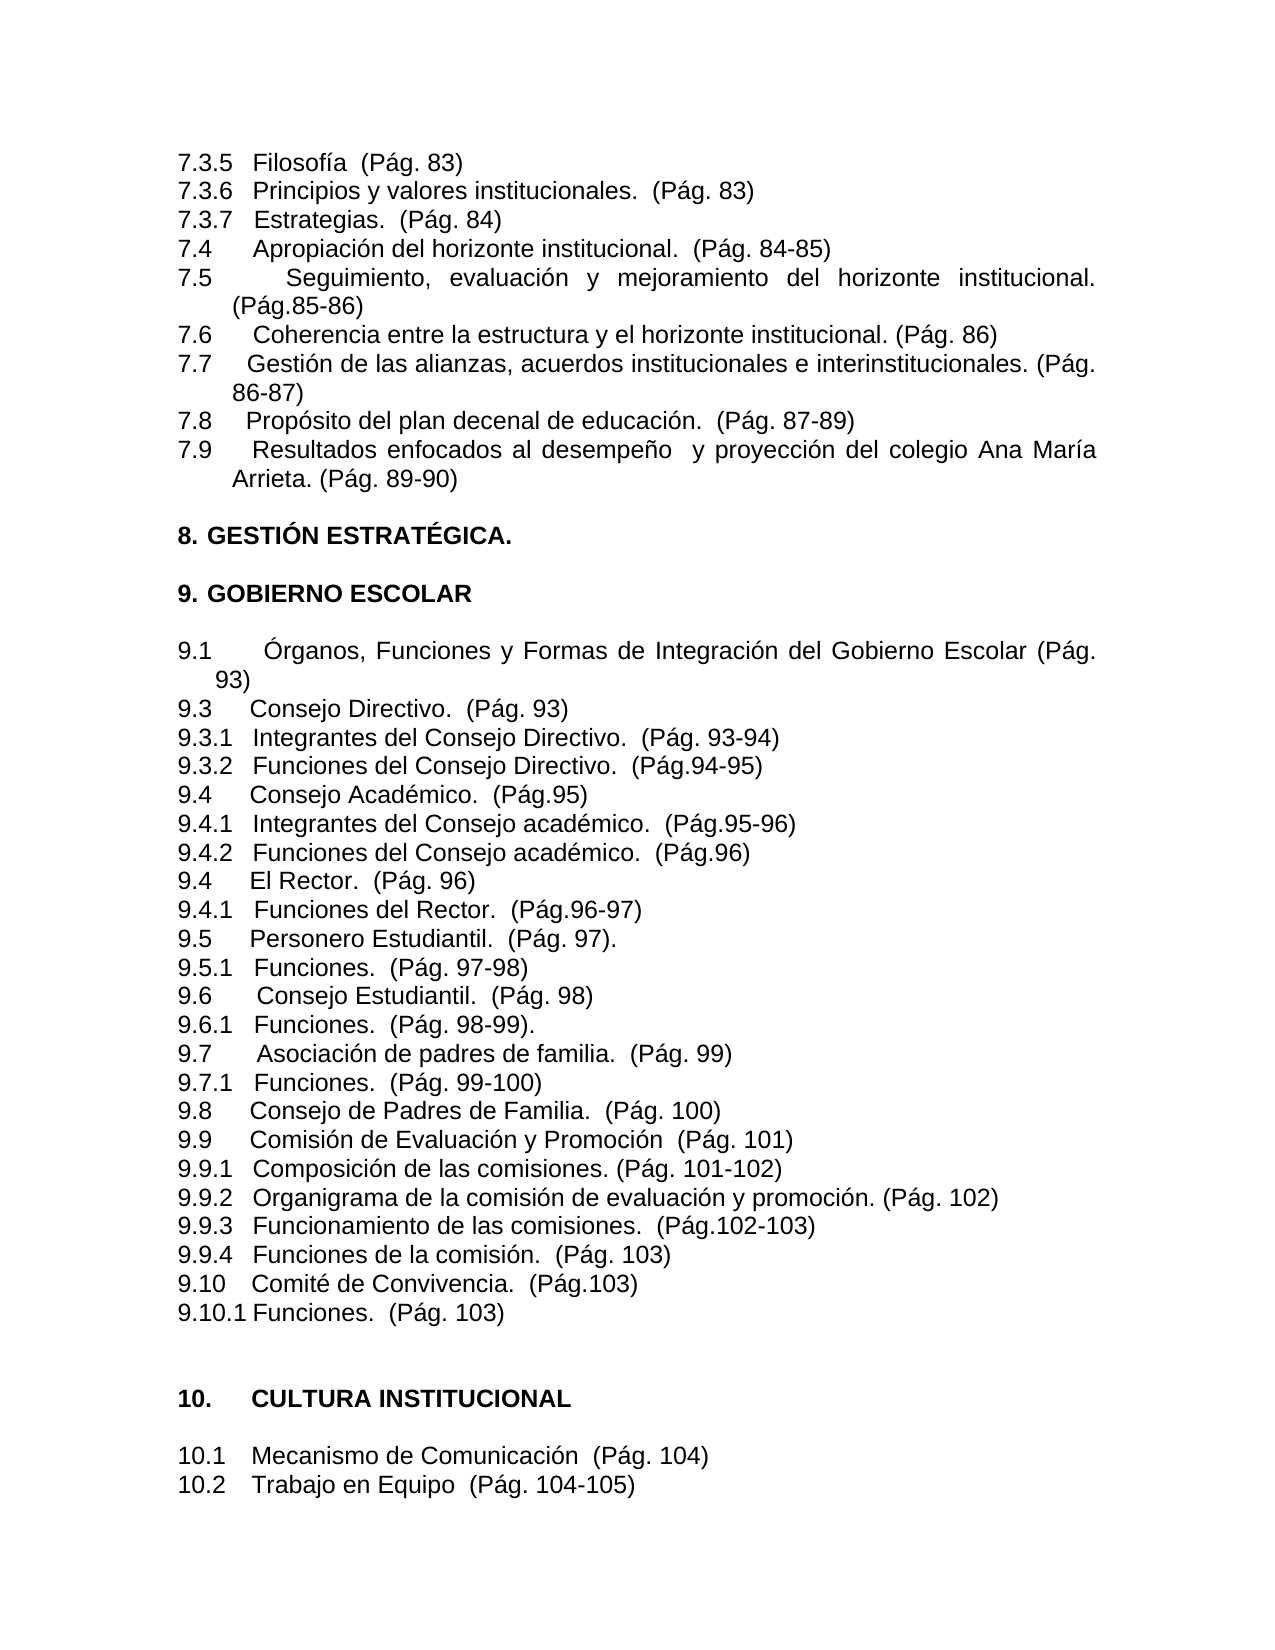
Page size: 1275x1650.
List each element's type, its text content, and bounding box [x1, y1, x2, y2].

list Filosofía (Pág. 83) [177, 148, 1098, 176]
list El Rector. (Pág. 96) [177, 866, 1098, 895]
list Seguimiento, evaluación y mejoramiento del horizonte institucional. (Pág.85-86) [177, 263, 1098, 320]
list Personero Estudiantil. (Pág. 97). [177, 924, 1098, 953]
list Consejo Estudiantil. (Pág. 98) [177, 981, 1098, 1010]
list Funciones. (Pág. 103) [177, 1298, 1098, 1326]
list Asociación de padres de familia. (Pág. 99) [177, 1039, 1098, 1068]
list Consejo de Padres de Familia. (Pág. 100) [177, 1096, 1098, 1125]
list Resultados enfocados al desempeño y proyección del colegio Ana María Arrieta. (Pág. 89-90) [177, 435, 1098, 493]
list Consejo Académico. (Pág.95) [177, 780, 1098, 809]
list Apropiación del horizonte institucional. (Pág. 84-85) [177, 234, 1098, 263]
list Comisión de Evaluación y Promoción (Pág. 101) [177, 1125, 1098, 1154]
list Mecanismo de Comunicación (Pág. 104) [177, 1441, 1098, 1470]
list CULTURA INSTITUCIONAL [177, 1384, 1098, 1413]
list GOBIERNO ESCOLAR [177, 579, 1098, 608]
list Funciones de la comisión. (Pág. 103) [177, 1240, 1098, 1269]
text 9.4.1 Funciones del Rector. (Pág.96-97) [177, 895, 1098, 924]
text 7.3.7 Estrategias. (Pág. 84) [177, 205, 1098, 234]
list Funcionamiento de las comisiones. (Pág.102-103) [177, 1211, 1098, 1240]
text 9.7.1 Funciones. (Pág. 99-100) [177, 1068, 1098, 1096]
list Funciones del Consejo Directivo. (Pág.94-95) [177, 751, 1098, 780]
list Organigrama de la comisión de evaluación y promoción. (Pág. 102) [177, 1183, 1098, 1211]
text 9.5.1 Funciones. (Pág. 97-98) [177, 953, 1098, 981]
list Comité de Convivencia. (Pág.103) [177, 1269, 1098, 1298]
list GESTIÓN ESTRATÉGICA. [177, 521, 1098, 550]
list Trabajo en Equipo (Pág. 104-105) [177, 1470, 1098, 1499]
list Funciones del Consejo académico. (Pág.96) [177, 838, 1098, 866]
list Consejo Directivo. (Pág. 93) [177, 694, 1098, 723]
text 9.6.1 Funciones. (Pág. 98-99). [177, 1010, 1098, 1039]
list Órganos, Funciones y Formas de Integración del Gobierno Escolar (Pág. 93) [177, 636, 1098, 694]
list Principios y valores institucionales. (Pág. 83) [177, 176, 1098, 205]
list Coherencia entre la estructura y el horizonte institucional. (Pág. 86) [177, 320, 1098, 349]
list Gestión de las alianzas, acuerdos institucionales e interinstitucionales. (Pág. 86-87) [177, 349, 1098, 406]
list Composición de las comisiones. (Pág. 101-102) [177, 1154, 1098, 1183]
list Integrantes del Consejo académico. (Pág.95-96) [177, 809, 1098, 838]
list Integrantes del Consejo Directivo. (Pág. 93-94) [177, 723, 1098, 751]
list Propósito del plan decenal de educación. (Pág. 87-89) [177, 406, 1098, 435]
